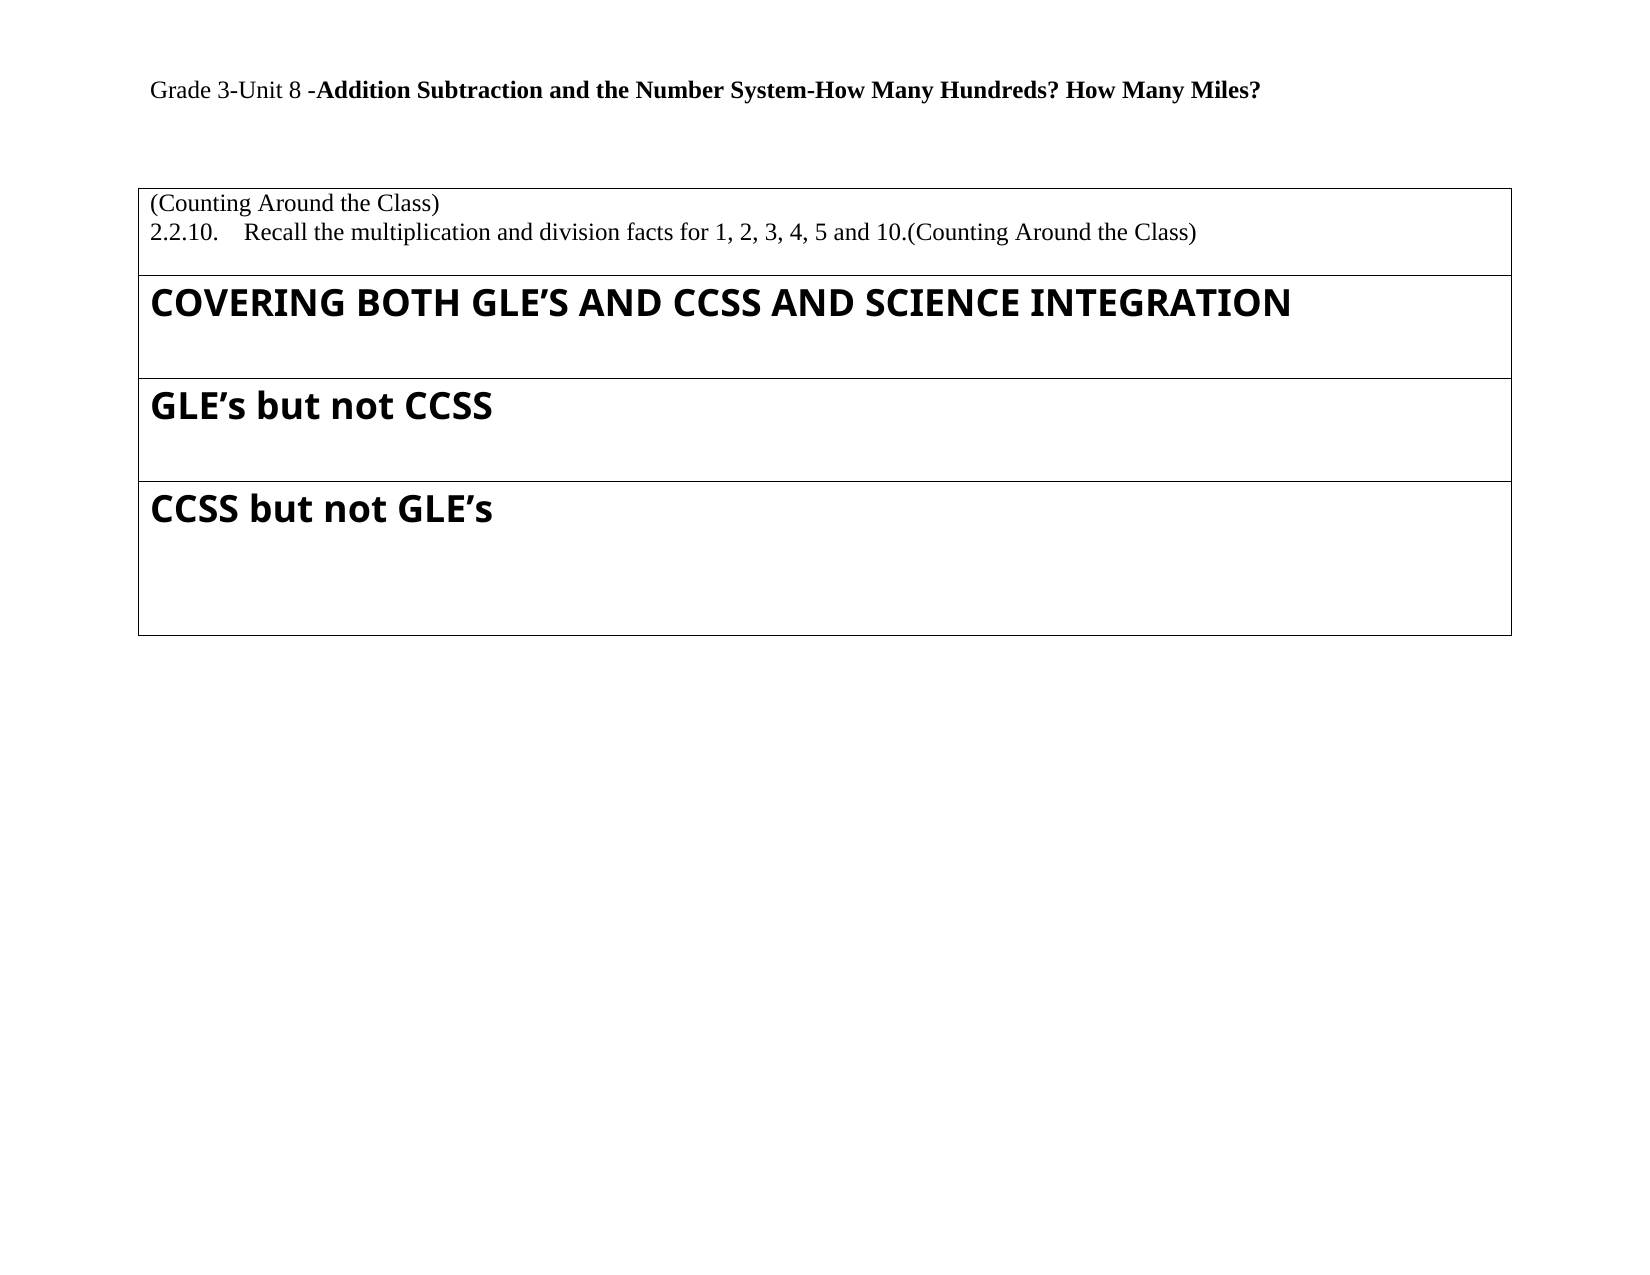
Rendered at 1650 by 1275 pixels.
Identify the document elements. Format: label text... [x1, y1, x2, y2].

table_cell COVERING BOTH GLE’S AND CCSS AND SCIENCE INTEGRATION [139, 276, 1511, 378]
table_cell GLE’s but not CCSS [139, 379, 1511, 481]
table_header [139, 189, 1511, 275]
table_cell CCSS but not GLE’s [139, 482, 1511, 635]
